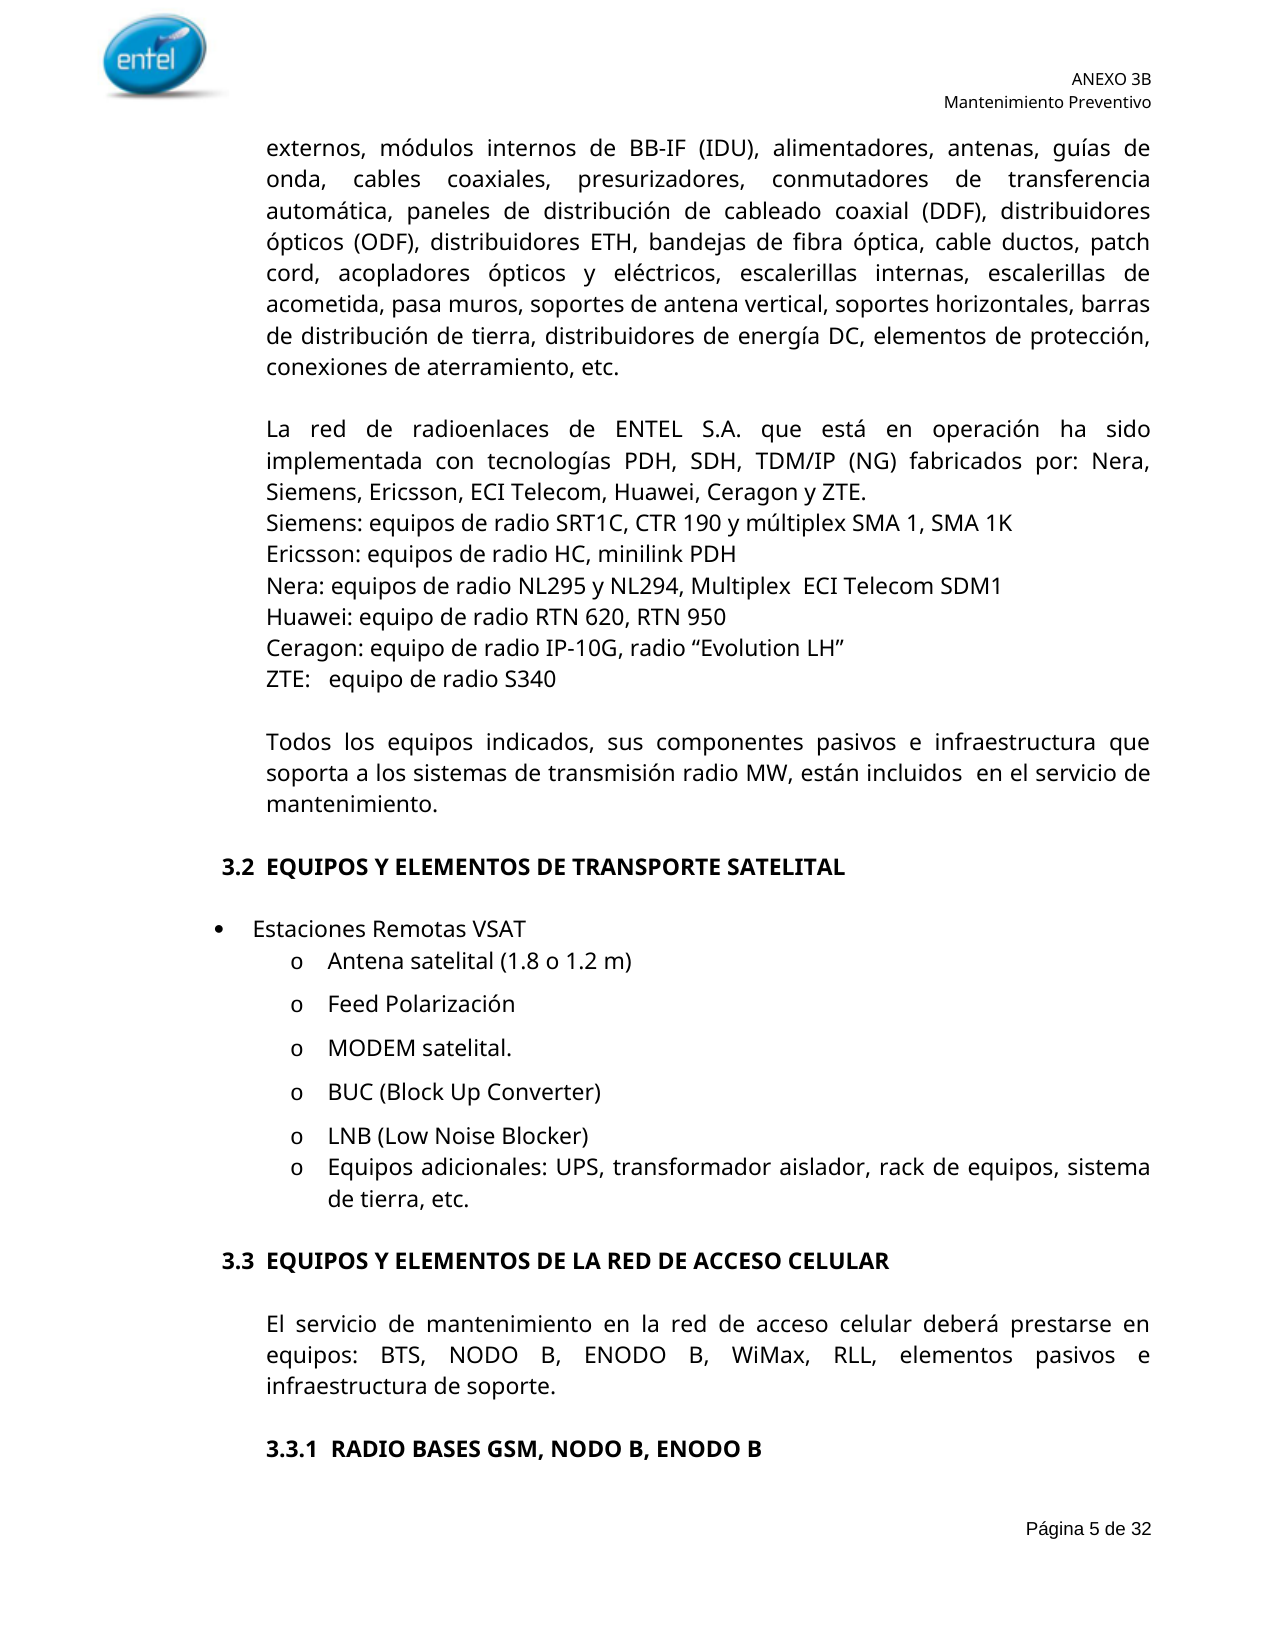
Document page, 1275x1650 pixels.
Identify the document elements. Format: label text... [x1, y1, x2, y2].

subtitle equipos y elementos de TRANSPORTE satelital [222, 851, 1152, 882]
list Antena satelital (1.8 o 1.2 m) [290, 944, 1152, 976]
text Todos los equipos indicados, sus componentes pasivos e infraestructura que soporta a los sistemas de transmisión radio MW, están incluidos en el servicio de mantenimiento. [266, 726, 1152, 819]
text Siemens: equipos de radio SRT1C, CTR 190 y múltiplex SMA 1, SMA 1K [266, 507, 1152, 538]
text El servicio de mantenimiento en la red de acceso celular deberá prestarse en equipos: BTS, NODO B, ENODO B, WiMax, RLL, elementos pasivos e infraestructura de soporte. [266, 1308, 1152, 1401]
list Estaciones Remotas VSAT [215, 913, 1152, 944]
list Equipos adicionales: UPS, transformador aislador, rack de equipos, sistema de tierra, etc. [290, 1151, 1152, 1214]
list Feed Polarización [290, 988, 1152, 1020]
text La red de radioenlaces de ENTEL S.A. que está en operación ha sido implementada con tecnologías PDH, SDH, TDM/IP (NG) fabricados por: Nera, Siemens, Ericsson, ECI Telecom, Huawei, Ceragon y ZTE. [266, 413, 1152, 507]
text Ericsson: equipos de radio HC, minilink PDH [266, 538, 1152, 569]
picture [87, 7, 230, 105]
text Ceragon: equipo de radio IP-10G, radio “Evolution LH” [266, 632, 1152, 663]
list LNB (Low Noise Blocker) [290, 1120, 1152, 1151]
text Huawei: equipo de radio RTN 620, RTN 950 [266, 601, 1152, 632]
subtitle RADIO BASES GSM, nodo b, enodo b [266, 1433, 1152, 1464]
subtitle equipos y elementos de la red de acceso celular [222, 1245, 1152, 1276]
list BUC (Block Up Converter) [290, 1076, 1152, 1107]
list MODEM satelital. [290, 1032, 1152, 1064]
text Nera: equipos de radio NL295 y NL294, Multiplex ECI Telecom SDM1 [266, 569, 1152, 601]
text ZTE: equipo de radio S340 [266, 663, 1152, 694]
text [266, 132, 1152, 382]
